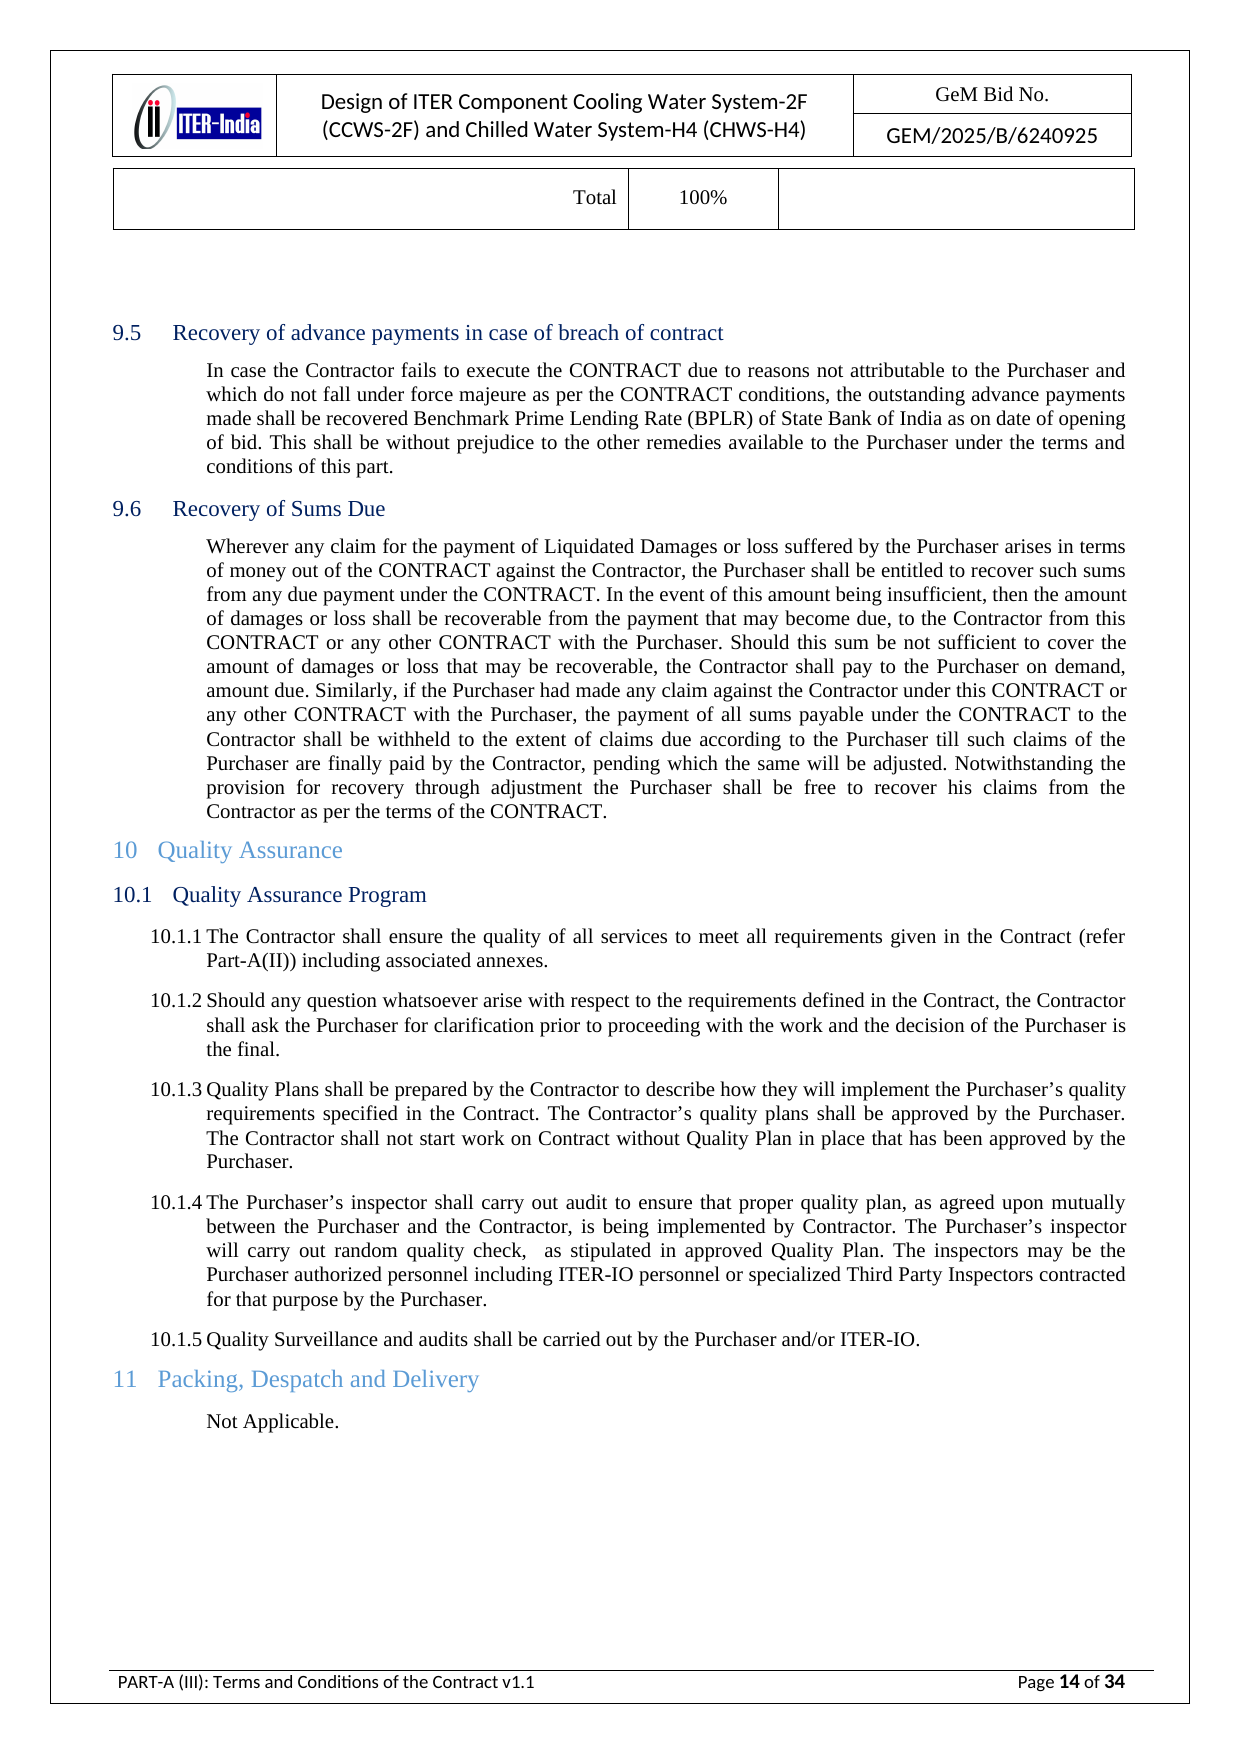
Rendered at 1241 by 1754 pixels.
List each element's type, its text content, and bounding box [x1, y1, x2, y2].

subtitle The Contractor shall ensure the quality of all services to meet all requirements given in the Contract (refer Part-A(II)) including associated annexes. [150, 924, 1128, 972]
subtitle Not Applicable. [206, 1409, 1128, 1433]
subtitle Packing, Despatch and Delivery [112, 1364, 1128, 1392]
table_cell [779, 169, 1134, 229]
subtitle Quality Assurance [112, 835, 1128, 864]
text Wherever any claim for the payment of Liquidated Damages or loss suffered by the Purchaser arises in terms of money out of the CONTRACT against the Contractor, the Purchaser shall be entitled to recover such sums from any due payment under the CONTRACT. In the event of this amount being insufficient, then the amount of damages or loss shall be recoverable from the payment that may become due, to the Contractor from this CONTRACT or any other CONTRACT with the Purchaser. Should this sum be not sufficient to cover the amount of damages or loss that may be recoverable, the Contractor shall pay to the Purchaser on demand, amount due. Similarly, if the Purchaser had made any claim against the Contractor under this CONTRACT or any other CONTRACT with the Purchaser, the payment of all sums payable under the CONTRACT to the Contractor shall be withheld to the extent of claims due according to the Purchaser till such claims of the Purchaser are finally paid by the Contractor, pending which the same will be adjusted. Notwithstanding the provision for recovery through adjustment the Purchaser shall be free to recover his claims from the Contractor as per the terms of the CONTRACT. [206, 534, 1128, 823]
subtitle Quality Surveillance and audits shall be carried out by the Purchaser and/or ITER-IO. [150, 1327, 1128, 1351]
table_cell Total [114, 169, 628, 229]
subtitle Recovery of advance payments in case of breach of contract [112, 319, 1128, 346]
subtitle Recovery of Sums Due [112, 495, 1128, 521]
subtitle Quality Assurance Program [112, 881, 1128, 907]
subtitle The Purchaser’s inspector shall carry out audit to ensure that proper quality plan, as agreed upon mutually between the Purchaser and the Contractor, is being implemented by Contractor. The Purchaser’s inspector will carry out random quality check, as stipulated in approved Quality Plan. The inspectors may be the Purchaser authorized personnel including ITER-IO personnel or specialized Third Party Inspectors contracted for that purpose by the Purchaser. [150, 1190, 1128, 1311]
table_cell 100% [629, 169, 778, 229]
subtitle Should any question whatsoever arise with respect to the requirements defined in the Contract, the Contractor shall ask the Purchaser for clarification prior to proceeding with the work and the decision of the Purchaser is the final. [150, 988, 1128, 1061]
text In case the Contractor fails to execute the CONTRACT due to reasons not attributable to the Purchaser and which do not fall under force majeure as per the CONTRACT conditions, the outstanding advance payments made shall be recovered Benchmark Prime Lending Rate (BPLR) of State Bank of India as on date of opening of bid. This shall be without prejudice to the other remedies available to the Purchaser under the terms and conditions of this part. [206, 358, 1128, 478]
subtitle Quality Plans shall be prepared by the Contractor to describe how they will implement the Purchaser’s quality requirements specified in the Contract. The Contractor’s quality plans shall be approved by the Purchaser. The Contractor shall not start work on Contract without Quality Plan in place that has been approved by the Purchaser. [150, 1077, 1128, 1173]
picture [132, 83, 263, 149]
